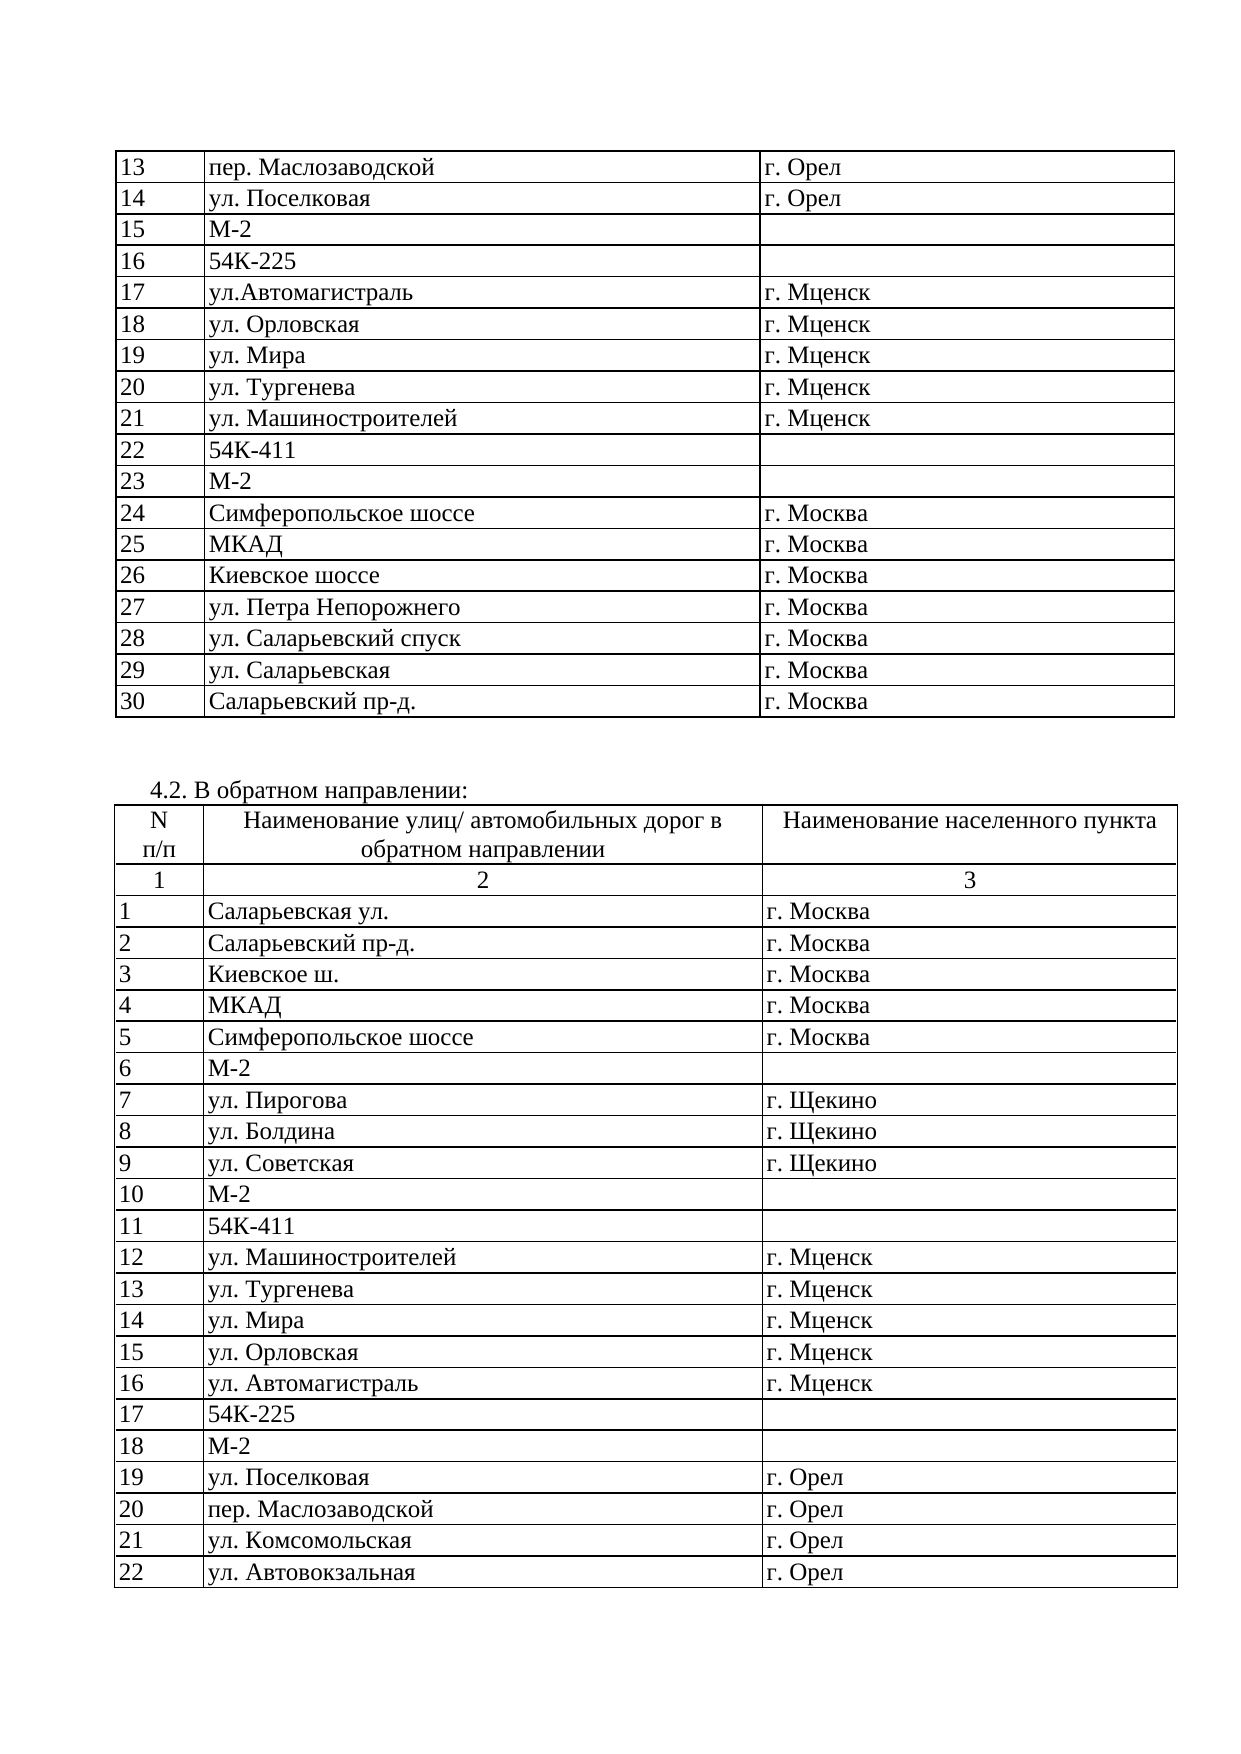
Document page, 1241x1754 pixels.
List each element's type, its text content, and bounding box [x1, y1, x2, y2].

table_cell Саларьевский пр-д. [204, 928, 762, 957]
table_cell 23 [117, 466, 204, 496]
table_cell г. Орел [763, 1492, 1177, 1524]
table_cell г. Мценск [763, 1241, 1177, 1272]
table_cell Киевское шоссе [205, 561, 759, 590]
table_cell ул. Мира [204, 1305, 762, 1335]
table_cell 1 [115, 864, 203, 894]
table_cell г. Мценск [761, 277, 1174, 307]
table_cell г. Щекино [763, 1083, 1177, 1115]
table_cell пер. Маслозаводской [204, 1494, 762, 1524]
table_cell МКАД [205, 529, 759, 559]
table_cell 19 [115, 1462, 203, 1492]
table_cell М-2 [204, 1053, 762, 1083]
table_cell 54К-225 [205, 246, 759, 276]
table_cell 9 [115, 1147, 203, 1178]
table_cell 22 [115, 1556, 203, 1587]
table_cell 12 [115, 1242, 203, 1272]
table_cell М-2 [204, 1179, 762, 1209]
table_cell 14 [117, 183, 204, 213]
table_cell ул.Автомагистраль [205, 277, 759, 307]
table_cell ул. Тургенева [204, 1274, 762, 1303]
table_cell 30 [117, 686, 204, 716]
table_cell МКАД [204, 991, 762, 1020]
table_cell ул. Поселковая [204, 1462, 762, 1492]
table_cell г. Москва [763, 989, 1177, 1020]
table_cell 21 [117, 403, 204, 433]
table_cell ул. Машиностроителей [205, 403, 759, 433]
table_cell ул. Комсомольская [204, 1525, 762, 1555]
table_cell 18 [115, 1430, 203, 1461]
table_cell г. Москва [761, 623, 1174, 653]
table_cell [761, 466, 1174, 496]
table_cell 7 [115, 1084, 203, 1115]
table_cell г. Мценск [763, 1304, 1177, 1335]
table_cell Саларьевский пр-д. [205, 686, 759, 716]
table_cell М-2 [205, 215, 759, 244]
table_cell г. Москва [763, 926, 1177, 957]
table_cell 21 [115, 1525, 203, 1555]
table_cell г. Москва [761, 592, 1174, 622]
table_cell Саларьевская ул. [204, 896, 762, 926]
table_cell ул. Петра Непорожнего [205, 592, 759, 622]
table_cell г. Мценск [763, 1366, 1177, 1398]
table_cell г. Москва [761, 561, 1174, 590]
table_cell 10 [115, 1179, 203, 1209]
table_cell 16 [115, 1368, 203, 1398]
table_cell ул. Машиностроителей [204, 1242, 762, 1272]
table_cell г. Москва [761, 655, 1174, 685]
table_cell г. Орел [763, 1524, 1177, 1555]
table_cell [763, 1429, 1177, 1461]
table_cell 2 [204, 865, 762, 894]
table_cell г. Москва [761, 498, 1174, 527]
table_cell 54К-411 [204, 1211, 762, 1241]
table_cell 18 [117, 309, 204, 339]
table_cell 14 [115, 1305, 203, 1335]
table_cell 26 [117, 561, 204, 590]
table_cell ул. Мира [205, 340, 759, 370]
table_cell [761, 215, 1174, 244]
table_cell [763, 1052, 1177, 1083]
table_cell [763, 1209, 1177, 1241]
table_header Наименование улиц/ автомобильных дорог в обратном направлении [204, 806, 762, 863]
table_cell 1 [115, 896, 203, 926]
table_cell 3 [115, 959, 203, 989]
table_cell 20 [117, 372, 204, 402]
table_cell [761, 246, 1174, 276]
table_cell г. Мценск [761, 372, 1174, 402]
table_cell ул. Орловская [205, 309, 759, 339]
table_cell 6 [115, 1053, 203, 1083]
table_cell ул. Орловская [204, 1337, 762, 1366]
table_cell ул. Саларьевский спуск [205, 623, 759, 653]
table_cell 27 [117, 592, 204, 622]
table_cell г. Орел [761, 183, 1174, 213]
table_cell ул. Болдина [204, 1116, 762, 1146]
table_cell ул. Пирогова [204, 1085, 762, 1115]
table_cell [763, 1178, 1177, 1209]
table_cell 22 [117, 435, 204, 464]
table_cell 16 [117, 246, 204, 276]
table_cell М-2 [204, 1431, 762, 1461]
table_cell г. Мценск [761, 403, 1174, 433]
table_cell 29 [117, 655, 204, 685]
table_cell 54К-225 [204, 1400, 762, 1429]
table_cell пер. Маслозаводской [205, 152, 759, 181]
table_cell г. Москва [763, 895, 1177, 926]
table_cell ул. Советская [204, 1148, 762, 1178]
table_cell г. Мценск [761, 309, 1174, 339]
table_cell 2 [115, 927, 203, 957]
table_cell 13 [115, 1273, 203, 1303]
table_cell М-2 [205, 466, 759, 496]
table_cell г. Москва [761, 529, 1174, 559]
table_cell г. Орел [763, 1555, 1177, 1587]
table_cell Киевское ш. [204, 959, 762, 989]
table_cell 25 [117, 529, 204, 559]
table_cell 17 [117, 277, 204, 307]
table_cell 20 [115, 1493, 203, 1524]
table_cell г. Москва [761, 686, 1174, 716]
table_cell 5 [115, 1021, 203, 1052]
table_cell ул. Тургенева [205, 372, 759, 402]
table_cell 28 [117, 623, 204, 653]
table_header N п/п [115, 806, 203, 863]
table_cell 19 [117, 340, 204, 370]
table_cell г. Москва [763, 1020, 1177, 1052]
table_cell Симферопольское шоссе [205, 498, 759, 527]
table_cell 13 [117, 152, 204, 181]
table_cell [763, 1398, 1177, 1429]
table_cell г. Щекино [763, 1146, 1177, 1178]
table_cell 4 [115, 990, 203, 1020]
table_cell г. Орел [763, 1461, 1177, 1492]
table_header Наименование населенного пункта [763, 806, 1177, 863]
table_cell ул. Автомагистраль [204, 1368, 762, 1398]
table_cell 11 [115, 1210, 203, 1241]
table_cell 15 [117, 215, 204, 244]
table_cell 15 [115, 1336, 203, 1366]
table_cell г. Щекино [763, 1115, 1177, 1146]
text 4.2. В обратном направлении: [150, 775, 1090, 804]
table_cell 54К-411 [205, 435, 759, 464]
table_cell [761, 435, 1174, 464]
table_cell ул. Автовокзальная [204, 1557, 762, 1587]
table_cell 24 [117, 498, 204, 527]
table_cell г. Орел [761, 152, 1174, 181]
table_cell ул. Саларьевская [205, 655, 759, 685]
table_cell г. Мценск [763, 1335, 1177, 1366]
table_cell 17 [115, 1399, 203, 1429]
table_cell 8 [115, 1116, 203, 1146]
table_cell г. Мценск [761, 340, 1174, 370]
table_cell г. Мценск [763, 1272, 1177, 1303]
table_cell 3 [763, 863, 1177, 894]
table_cell г. Москва [763, 958, 1177, 989]
table_cell ул. Поселковая [205, 183, 759, 213]
table_cell Симферопольское шоссе [204, 1022, 762, 1052]
